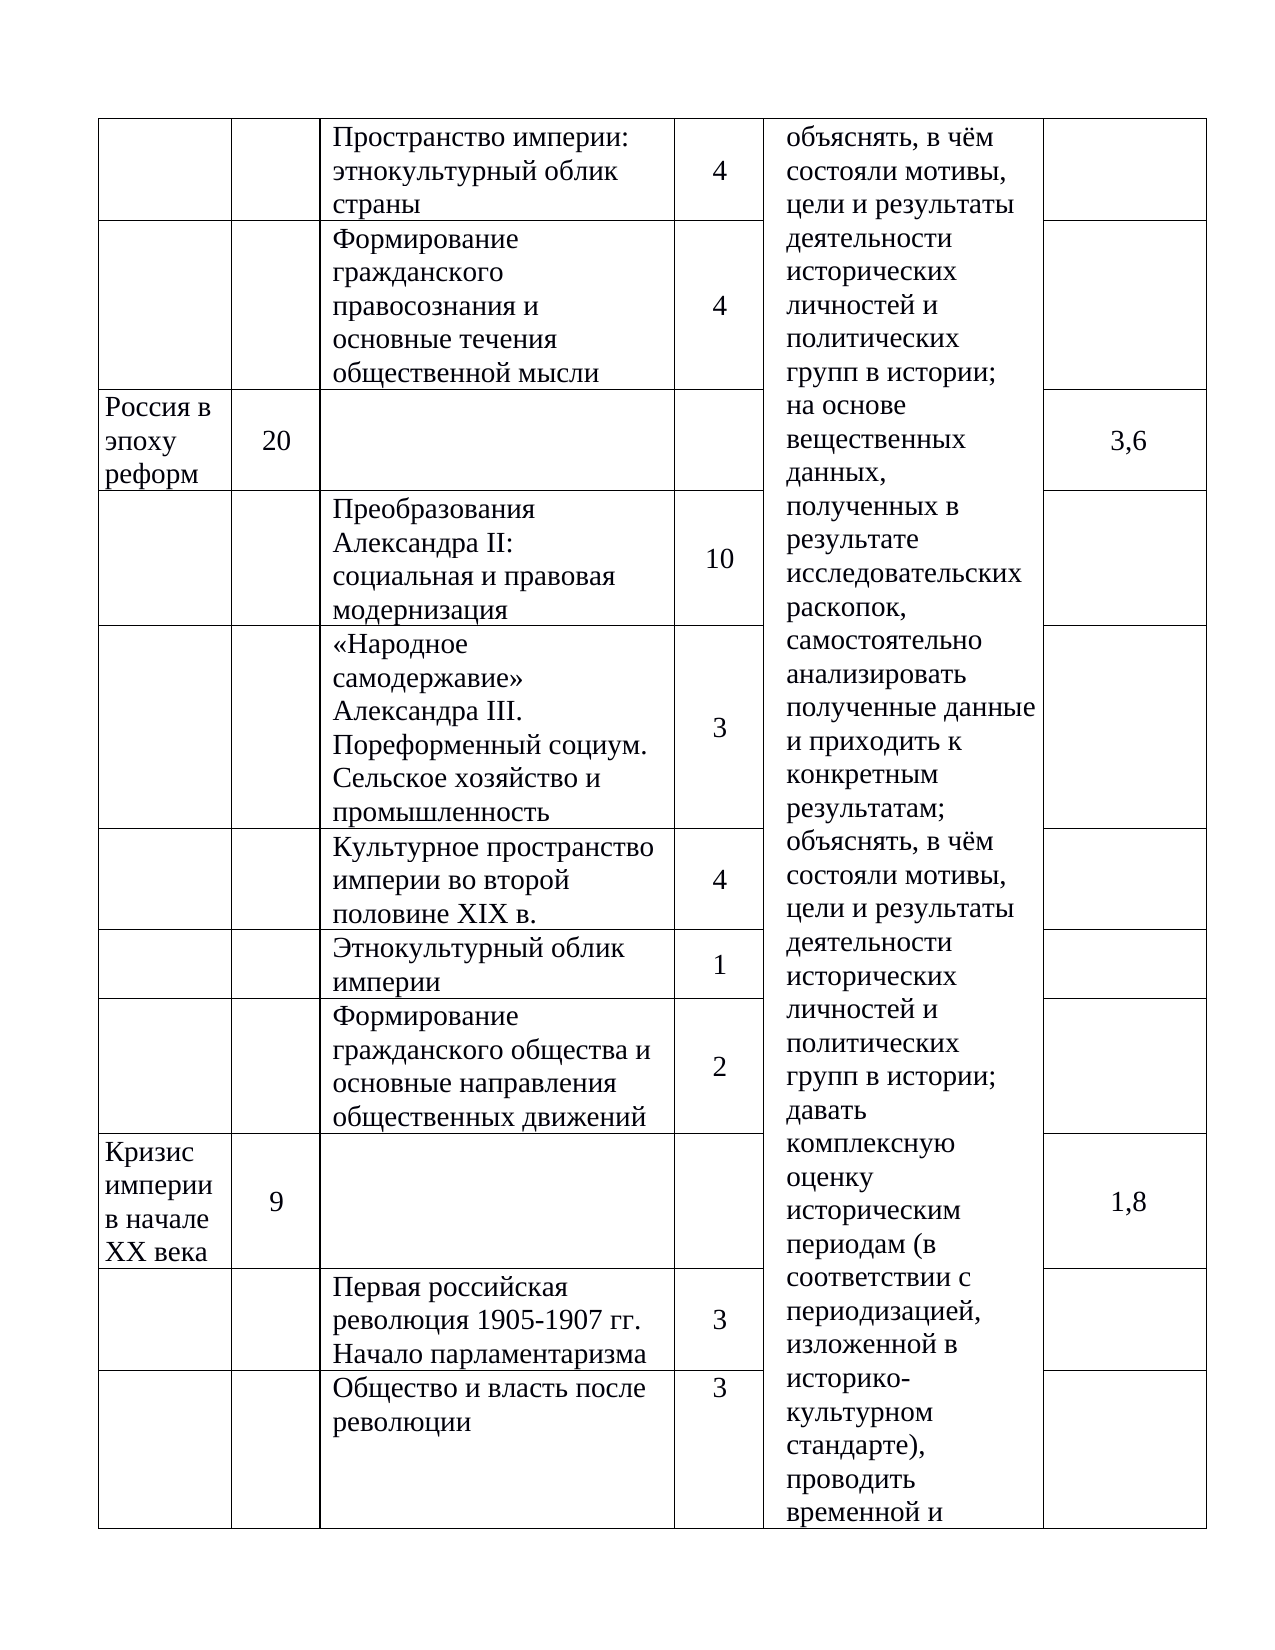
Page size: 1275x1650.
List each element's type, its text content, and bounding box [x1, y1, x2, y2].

table_cell 4 [675, 829, 763, 929]
table_cell 3,6 [1044, 390, 1206, 490]
table_cell Кризис империи в начале ХХ века [194, 1134, 231, 1268]
table_cell Россия в эпоху реформ [176, 390, 231, 490]
table_cell 10 [675, 491, 763, 625]
table_cell [99, 1371, 231, 1528]
table_cell [232, 626, 319, 828]
table_cell Культурное пространство империи во второй половине XIX в. [537, 829, 674, 929]
table_cell Первая российская революция 1905-1907 гг. Начало парламентаризма [321, 1269, 674, 1369]
table_cell [99, 930, 231, 997]
table_cell 9 [232, 1134, 319, 1268]
table_cell [321, 390, 674, 490]
table_cell [1044, 930, 1206, 997]
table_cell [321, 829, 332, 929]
table_cell [232, 1371, 319, 1528]
table_cell Этнокультурный облик империи [441, 930, 674, 997]
table_cell [232, 930, 319, 997]
table_cell Пространство империи: этнокультурный облик страны [421, 119, 674, 220]
table_cell 1,8 [1044, 1134, 1206, 1268]
table_cell [99, 491, 231, 625]
table_cell [675, 390, 763, 490]
table_cell [99, 626, 231, 828]
table_cell 3 [675, 626, 763, 828]
table_cell [232, 829, 319, 929]
table_cell Формирование гражданского общества и основные направления общественных движений [518, 999, 674, 1133]
table_cell [1044, 221, 1206, 388]
table_cell [99, 999, 231, 1133]
table_cell [1044, 491, 1206, 625]
table_cell [1044, 829, 1206, 929]
table_cell 20 [232, 390, 319, 490]
table_cell 4 [675, 119, 763, 220]
table_cell Преобразования Александра II: социальная и правовая модернизация [508, 491, 674, 625]
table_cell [321, 1371, 674, 1528]
table_cell [1044, 626, 1206, 828]
table_cell [232, 1269, 319, 1369]
table_cell [675, 1134, 763, 1268]
table_cell [232, 119, 319, 220]
table_cell [99, 1269, 231, 1369]
table_cell 2 [675, 999, 763, 1133]
table_cell [99, 829, 231, 929]
table_cell [1044, 1371, 1206, 1528]
table_cell Формирование гражданского правосознания и основные течения общественной мысли [503, 221, 674, 388]
table_cell [232, 999, 319, 1133]
table_cell [99, 221, 231, 388]
table_cell [1044, 1269, 1206, 1369]
table_cell [1044, 999, 1206, 1133]
table_cell «Народное самодержавие» Александра III. Пореформенный социум. Сельское хозяйство и промышленность [321, 626, 674, 828]
table_cell 3 [675, 1269, 763, 1369]
table_cell 4 [675, 221, 763, 388]
table_cell [232, 221, 319, 388]
table_cell 1 [675, 930, 763, 997]
table_cell [321, 1134, 674, 1268]
table_cell [232, 491, 319, 625]
table_cell 3 [675, 1371, 763, 1528]
table_cell [1044, 119, 1206, 220]
table_cell [99, 119, 231, 220]
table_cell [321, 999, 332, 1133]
